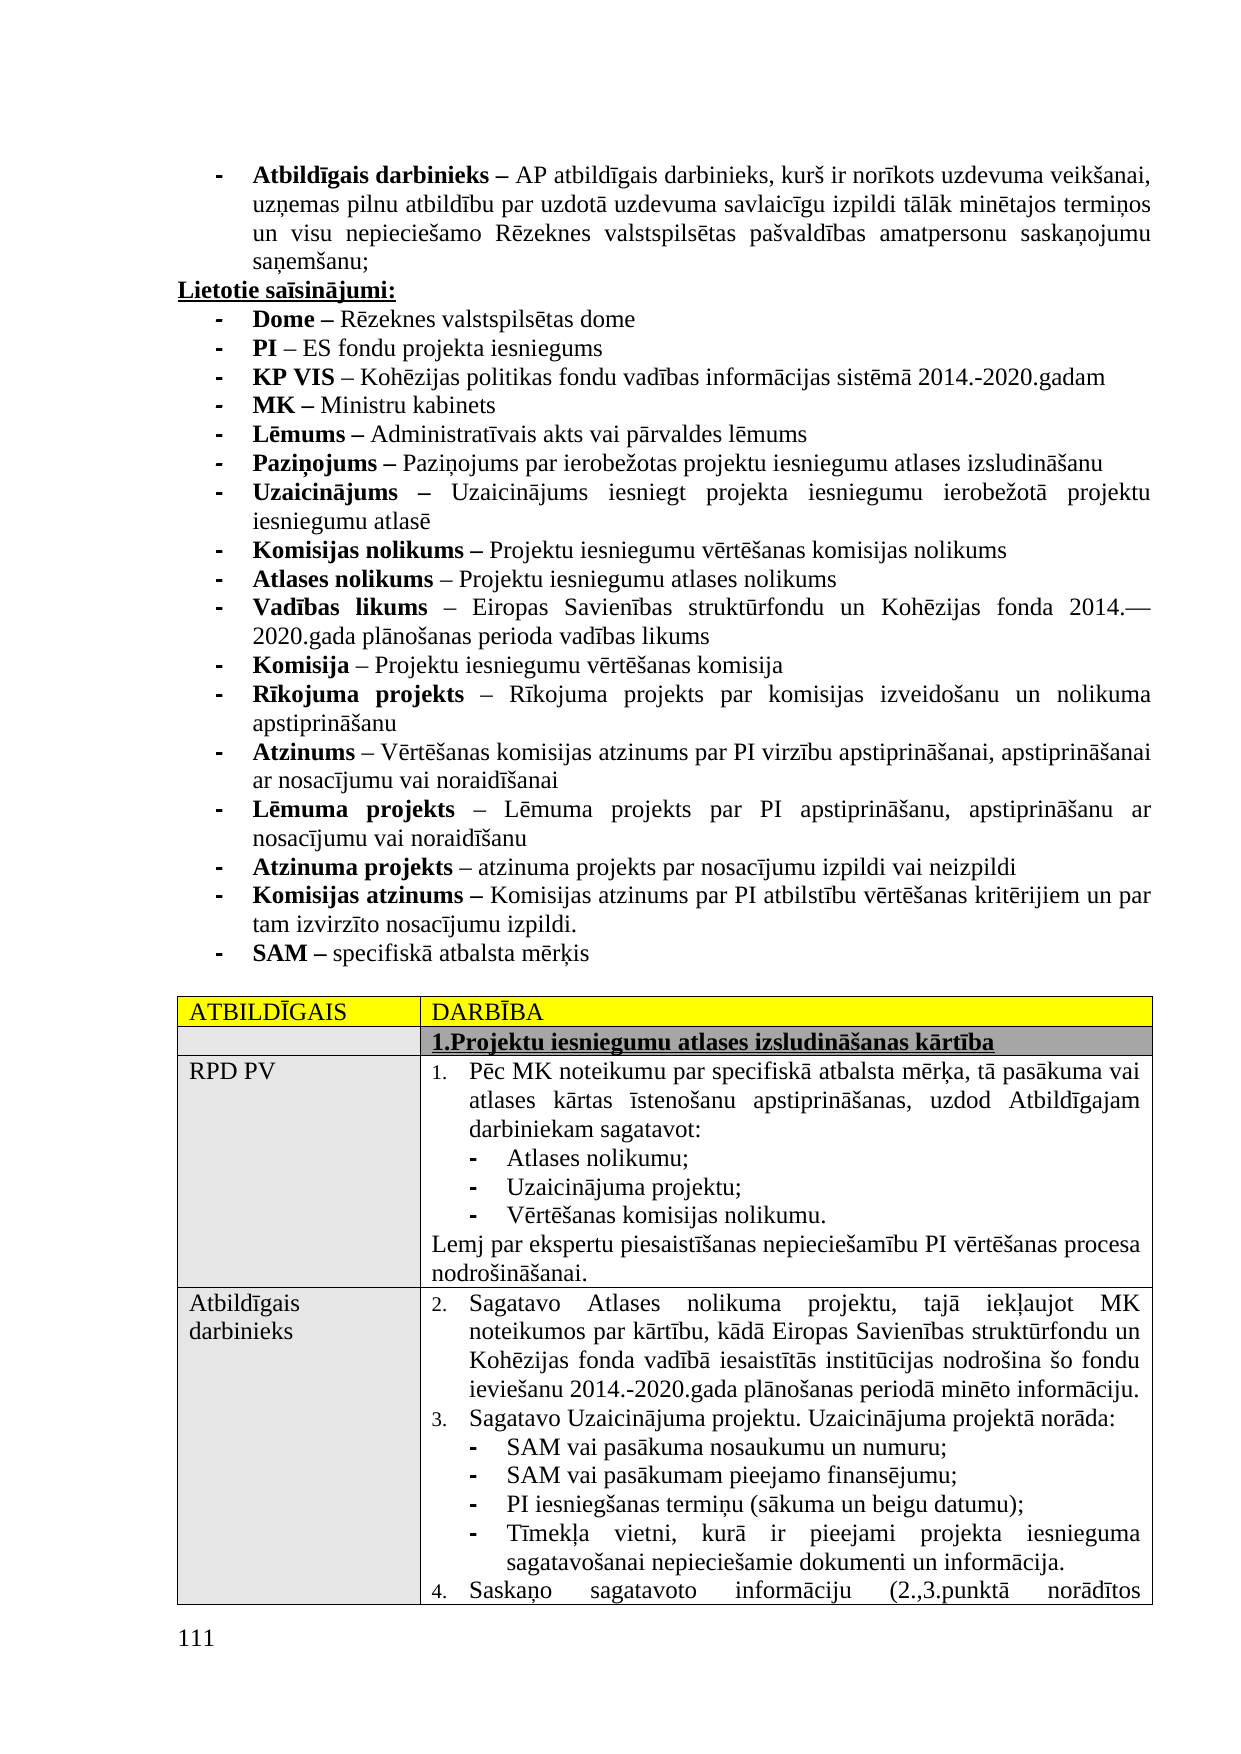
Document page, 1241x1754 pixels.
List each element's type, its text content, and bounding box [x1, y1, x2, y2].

table_cell Atbildīgais darbinieks [178, 1288, 420, 1604]
list Vadības likums – Eiropas Savienības struktūrfondu un Kohēzijas fonda 2014.—2020.gada plānošanas perioda vadības likums [215, 592, 1152, 650]
text Lietotie saīsinājumi: [177, 275, 1152, 304]
list Komisijas nolikums – Projektu iesniegumu vērtēšanas komisijas nolikums [215, 535, 1152, 563]
list MK – Ministru kabinets [215, 391, 1152, 419]
table_cell 1.Projektu iesniegumu atlases izsludināšanas kārtība [421, 1027, 1152, 1055]
table_header ATBILDĪGAIS [178, 997, 420, 1026]
list Lēmums – Administratīvais akts vai pārvaldes lēmums [215, 419, 1152, 448]
list Atbildīgais darbinieks – AP atbildīgais darbinieks, kurš ir norīkots uzdevuma veikšanai, uzņemas pilnu atbildību par uzdotā uzdevuma savlaicīgu izpildi tālāk minētajos termiņos un visu nepieciešamo Rēzeknes valstspilsētas pašvaldības amatpersonu saskaņojumu saņemšanu; [215, 160, 1152, 275]
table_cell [421, 1288, 1152, 1604]
table_cell Pēc MK noteikumu par specifiskā atbalsta mērķa, tā pasākuma vai atlases kārtas īstenošanu apstiprināšanas, uzdod Atbildīgajam darbiniekam sagatavot: Atlases nolikumu; Uzaicinājuma projektu; Vērtēšanas komisijas nolikumu. Lemj par ekspertu piesaistīšanas nepieciešamību PI vērtēšanas procesa nodrošināšanai. [421, 1056, 1152, 1287]
list Atzinuma projekts – atzinuma projekts par nosacījumu izpildi vai neizpildi [215, 852, 1152, 881]
list Lēmuma projekts – Lēmuma projekts par PI apstiprināšanu, apstiprināšanu ar nosacījumu vai noraidīšanu [215, 794, 1152, 852]
table_header DARBĪBA [421, 997, 1152, 1026]
list SAM – specifiskā atbalsta mērķis [215, 938, 1152, 967]
list PI – ES fondu projekta iesniegums [215, 333, 1152, 362]
list Atlases nolikums – Projektu iesniegumu atlases nolikums [215, 563, 1152, 592]
list Komisija – Projektu iesniegumu vērtēšanas komisija [215, 650, 1152, 679]
list Dome – Rēzeknes valstspilsētas dome [215, 304, 1152, 333]
list KP VIS – Kohēzijas politikas fondu vadības informācijas sistēmā 2014.-2020.gadam [215, 362, 1152, 391]
list Rīkojuma projekts – Rīkojuma projekts par komisijas izveidošanu un nolikuma apstiprināšanu [215, 679, 1152, 736]
table_cell RPD PV [178, 1056, 420, 1287]
list Uzaicinājums – Uzaicinājums iesniegt projekta iesniegumu ierobežotā projektu iesniegumu atlasē [215, 477, 1152, 535]
list Atzinums – Vērtēšanas komisijas atzinums par PI virzību apstiprināšanai, apstiprināšanai ar nosacījumu vai noraidīšanai [215, 736, 1152, 794]
table_cell [178, 1027, 420, 1055]
list Komisijas atzinums – Komisijas atzinums par PI atbilstību vērtēšanas kritērijiem un par tam izvirzīto nosacījumu izpildi. [215, 881, 1152, 938]
list Paziņojums – Paziņojums par ierobežotas projektu iesniegumu atlases izsludināšanu [215, 448, 1152, 477]
